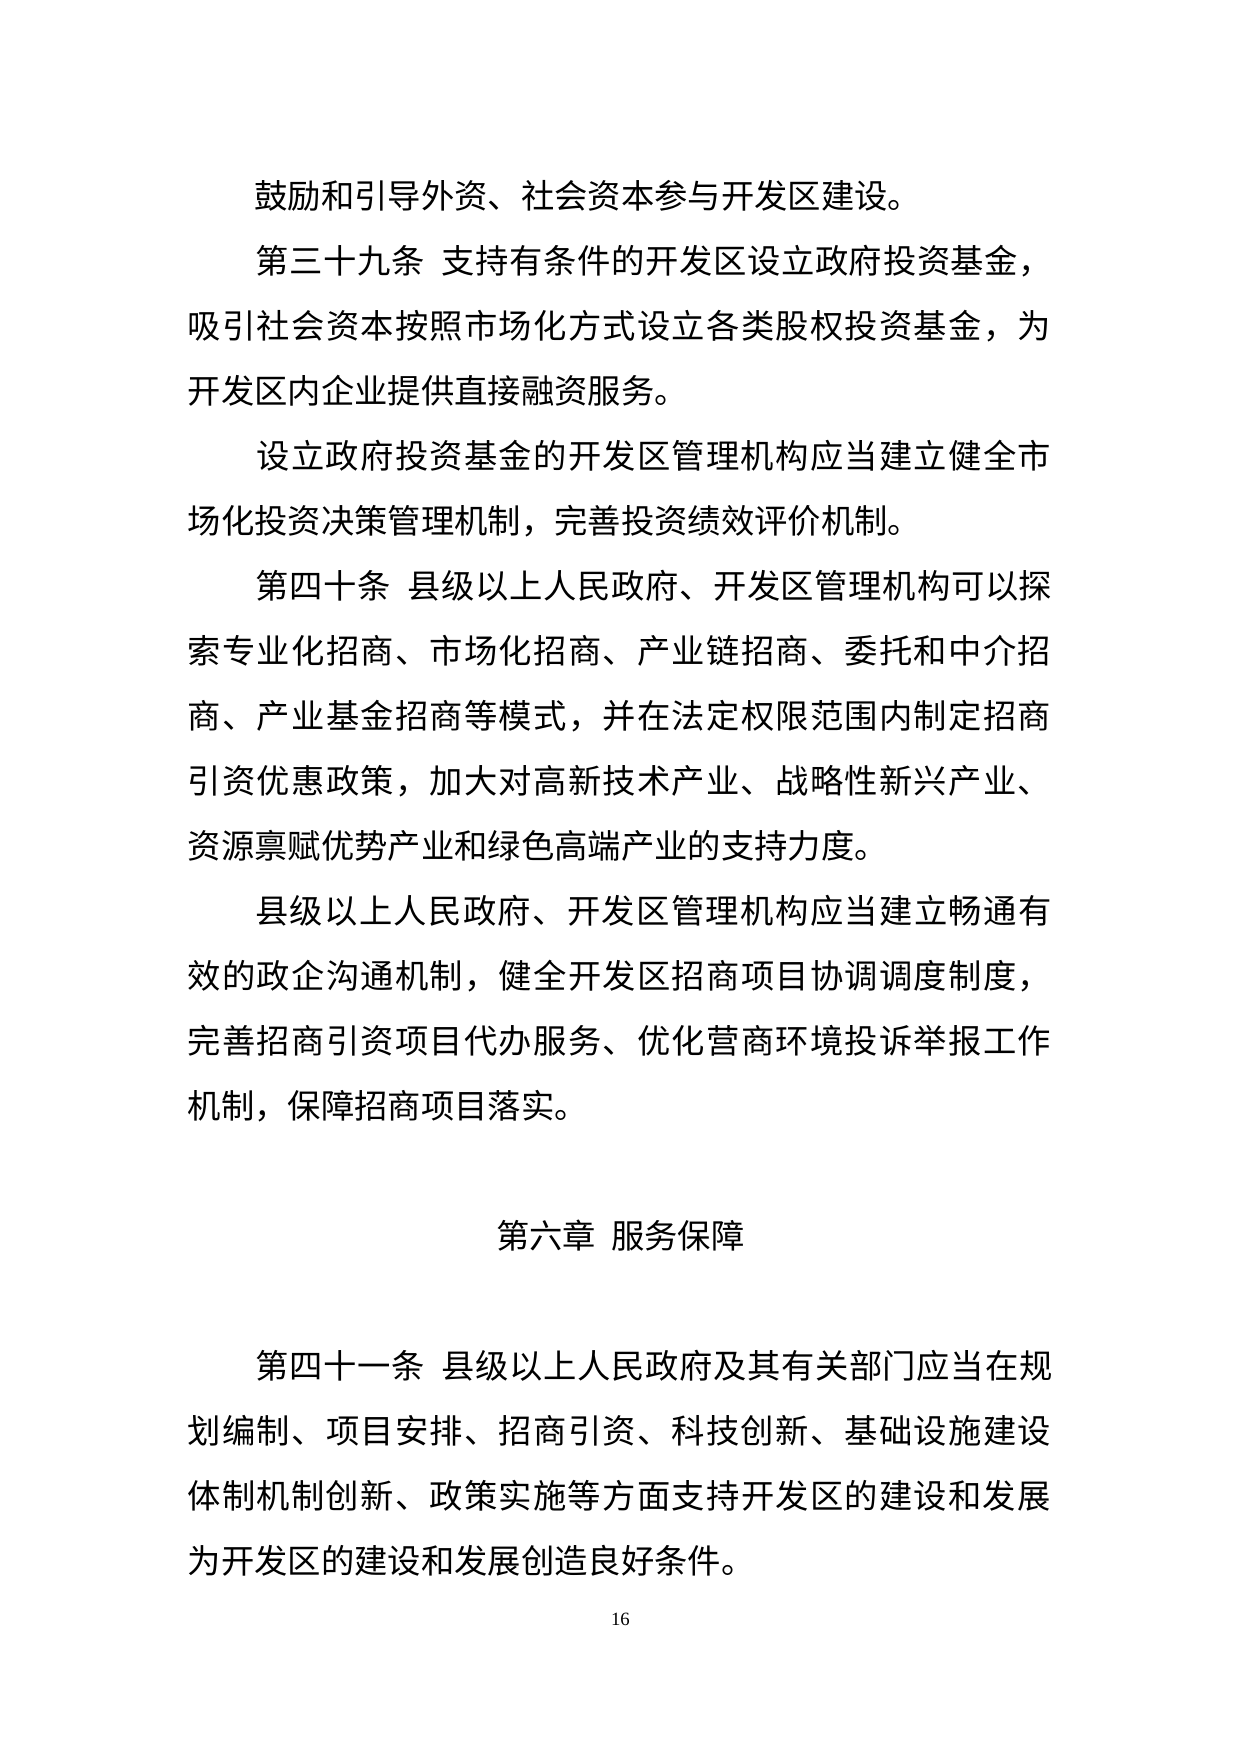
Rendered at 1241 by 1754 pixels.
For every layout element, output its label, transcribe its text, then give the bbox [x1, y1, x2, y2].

text 鼓励和引导外资、社会资本参与开发区建设。 [187, 162, 1053, 227]
text 第四十条 县级以上人民政府、开发区管理机构可以探索专业化招商、市场化招商、产业链招商、委托和中介招商、产业基金招商等模式，并在法定权限范围内制定招商引资优惠政策，加大对高新技术产业、战略性新兴产业、资源禀赋优势产业和绿色高端产业的支持力度。 [187, 552, 1053, 877]
text 县级以上人民政府、开发区管理机构应当建立畅通有效的政企沟通机制，健全开发区招商项目协调调度制度，完善招商引资项目代办服务、优化营商环境投诉举报工作机制，保障招商项目落实。 [187, 877, 1053, 1137]
text 第三十九条 支持有条件的开发区设立政府投资基金，吸引社会资本按照市场化方式设立各类股权投资基金，为开发区内企业提供直接融资服务。 [187, 227, 1053, 422]
text 设立政府投资基金的开发区管理机构应当建立健全市场化投资决策管理机制，完善投资绩效评价机制。 [187, 422, 1053, 552]
text 第四十一条 县级以上人民政府及其有关部门应当在规划编制、项目安排、招商引资、科技创新、基础设施建设、体制机制创新、政策实施等方面支持开发区的建设和发展，为开发区的建设和发展创造良好条件。 [187, 1332, 1053, 1592]
text 第六章 服务保障 [187, 1202, 1053, 1267]
